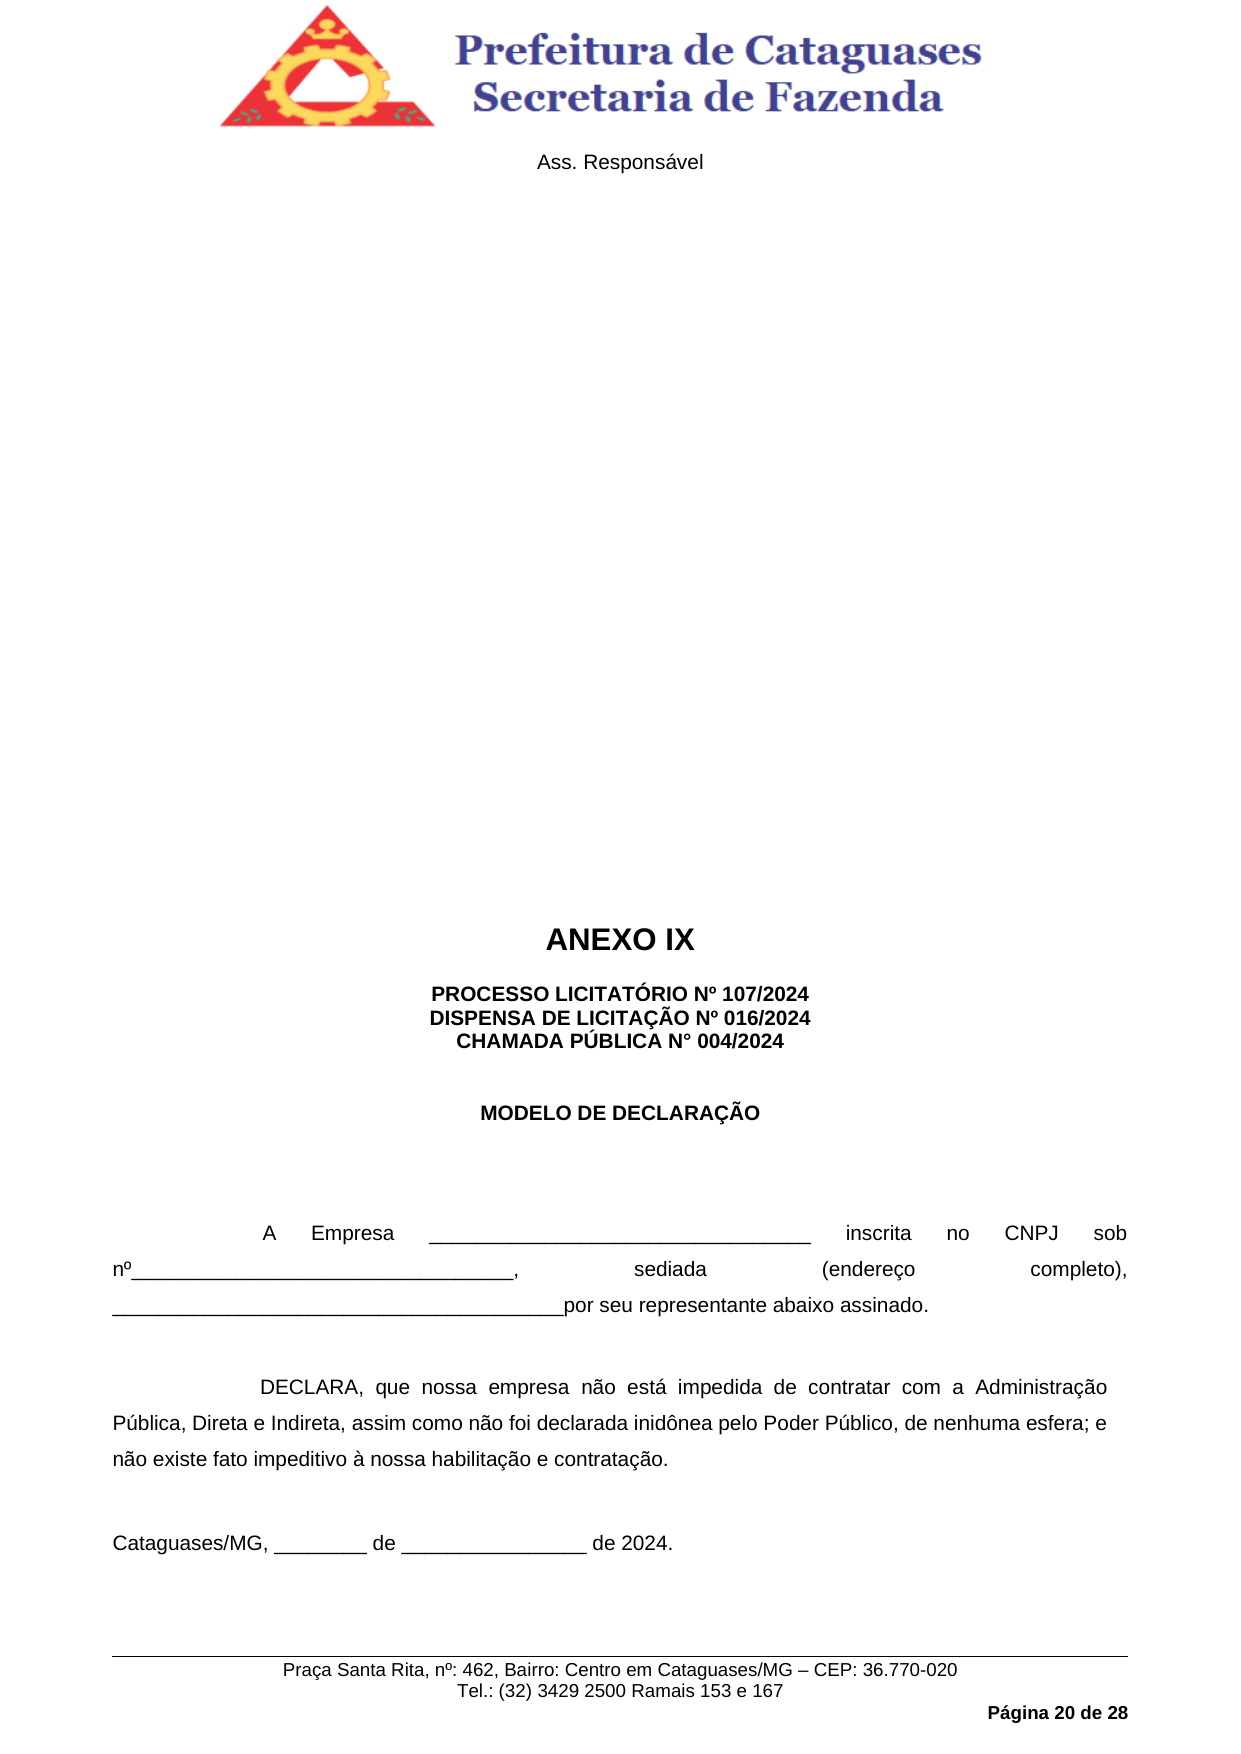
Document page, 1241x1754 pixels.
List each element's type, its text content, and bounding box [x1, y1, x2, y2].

text Cataguases/MG, ________ de ________________ de 2024. [112, 1530, 1128, 1554]
picture [165, 0, 1075, 148]
list DECLARA, que nossa empresa não está impedida de contratar com a Administração Pública, Direta e Indireta, assim como não foi declarada inidônea pelo Poder Público, de nenhuma esfera; e não existe fato impeditivo à nossa habilitação e contratação. [112, 1374, 1108, 1470]
text ANEXO IX [112, 921, 1128, 957]
text MODELO DE DECLARAÇÃO [112, 1101, 1128, 1125]
text Ass. Responsável [112, 150, 1128, 174]
text DISPENSA DE LICITAÇÃO Nº 016/2024 [112, 1005, 1128, 1029]
text PROCESSO LICITATÓRIO Nº 107/2024 [112, 981, 1128, 1005]
text CHAMADA PÚBLICA N° 004/2024 [112, 1029, 1128, 1053]
text A Empresa _________________________________ inscrita no CNPJ sob nº_________________________________, sediada (endereço completo), _______________________________________por seu representante abaixo assinado. [112, 1221, 1128, 1317]
